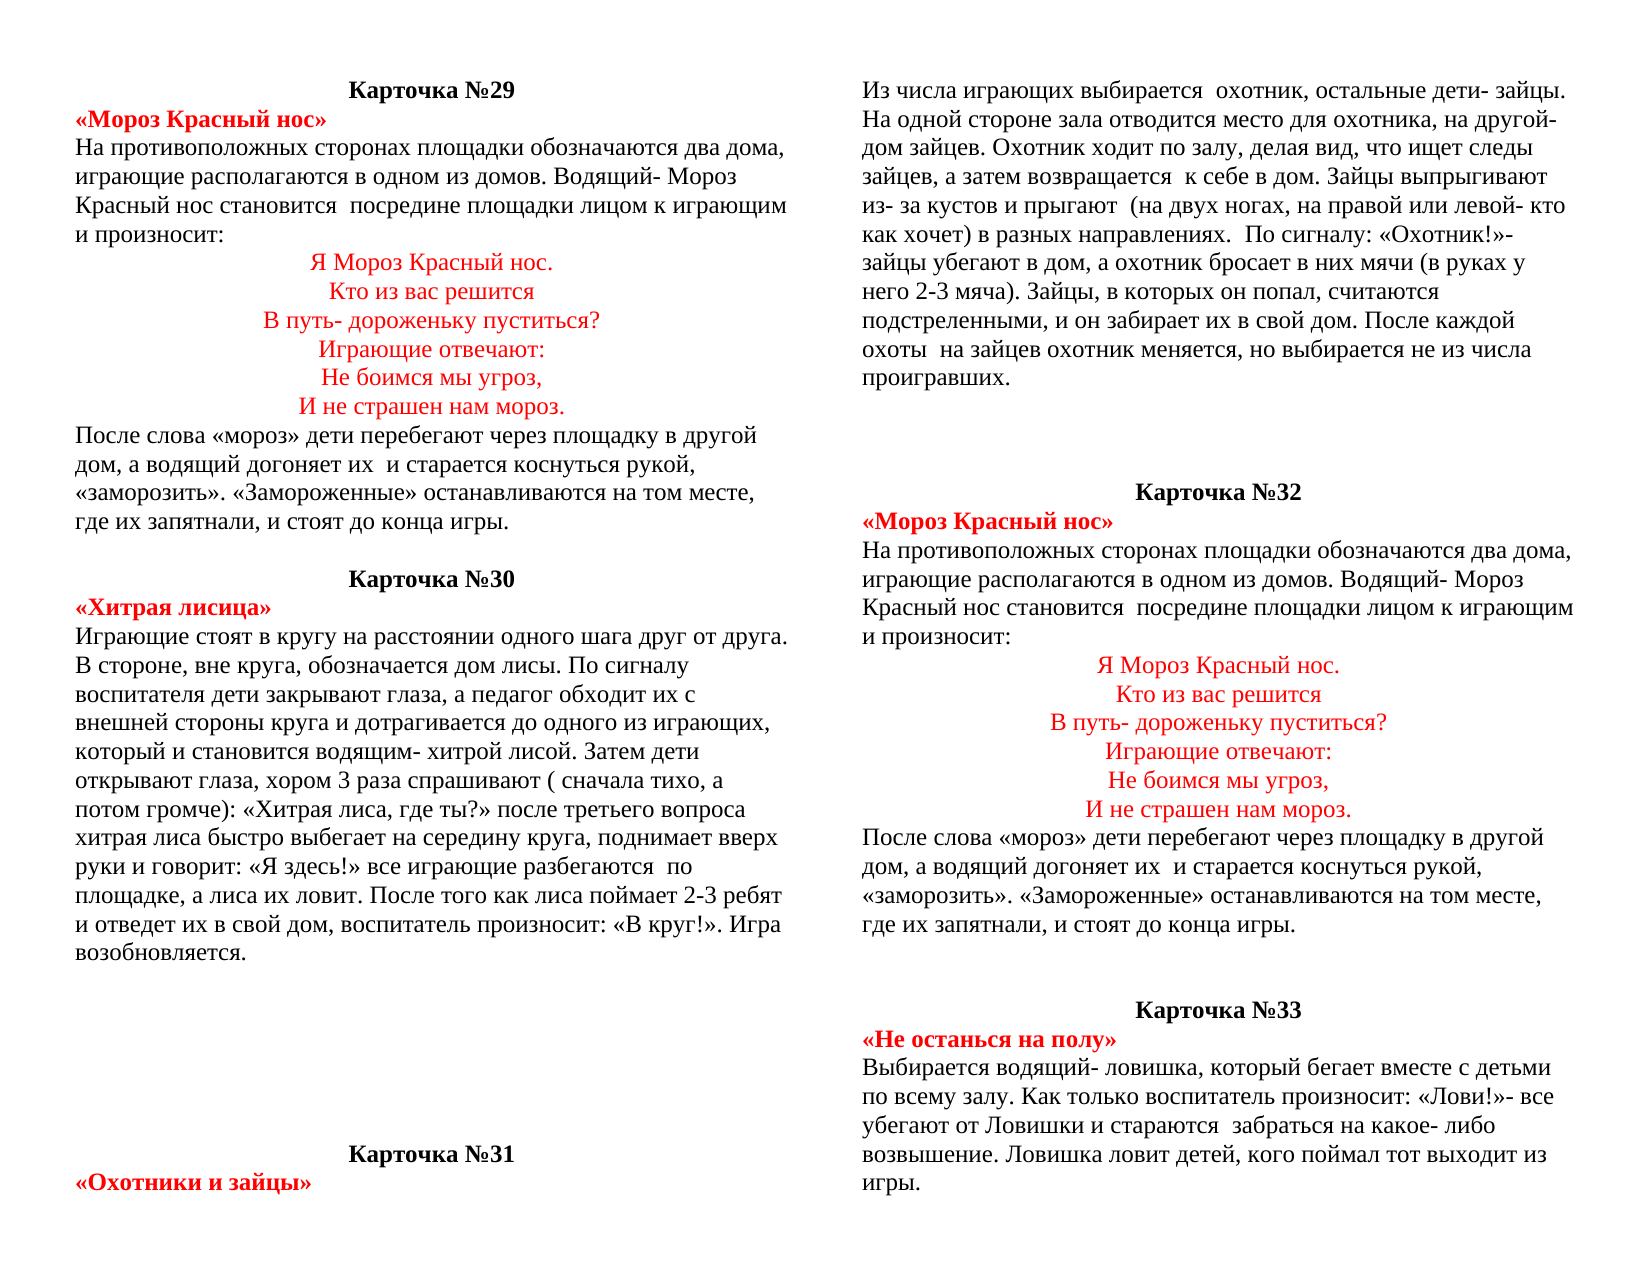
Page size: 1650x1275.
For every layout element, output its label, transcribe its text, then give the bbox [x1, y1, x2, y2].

text Кто из вас решится [862, 679, 1575, 707]
text Карточка №33 [862, 995, 1575, 1024]
text На противоположных сторонах площадки обозначаются два дома, играющие располагаются в одном из домов. Водящий- Мороз Красный нос становится посредине площадки лицом к играющим и произносит: [862, 535, 1575, 650]
text Карточка №31 [75, 1139, 788, 1167]
text В путь- дороженьку пуститься? [862, 707, 1575, 736]
text Кто из вас решится [75, 276, 788, 305]
text И не страшен нам мороз. [862, 794, 1575, 822]
text «Не останься на полу» [862, 1024, 1575, 1052]
text «Хитрая лисица» [75, 592, 788, 621]
text В путь- дороженьку пуститься? [75, 305, 788, 334]
text Не боимся мы угроз, [862, 765, 1575, 794]
text Не боимся мы угроз, [75, 362, 788, 391]
text Играющие отвечают: [75, 334, 788, 362]
text Я Мороз Красный нос. [862, 650, 1575, 679]
text После слова «мороз» дети перебегают через площадку в другой дом, а водящий догоняет их и старается коснуться рукой, «заморозить». «Замороженные» останавливаются на том месте, где их запятнали, и стоят до конца игры. [862, 822, 1575, 937]
text Карточка №29 [75, 75, 788, 104]
text Играющие стоят в кругу на расстоянии одного шага друг от друга. В стороне, вне круга, обозначается дом лисы. По сигналу воспитателя дети закрывают глаза, а педагог обходит их с внешней стороны круга и дотрагивается до одного из играющих, который и становится водящим- хитрой лисой. Затем дети открывают глаза, хором 3 раза спрашивают ( сначала тихо, а потом громче): «Хитрая лиса, где ты?» после третьего вопроса хитрая лиса быстро выбегает на середину круга, поднимает вверх руки и говорит: «Я здесь!» все играющие разбегаются по площадке, а лиса их ловит. После того как лиса поймает 2-3 ребят и отведет их в свой дом, воспитатель произносит: «В круг!». Игра возобновляется. [75, 621, 788, 966]
text «Охотники и зайцы» [75, 1167, 788, 1196]
text Я Мороз Красный нос. [75, 247, 788, 276]
text После слова «мороз» дети перебегают через площадку в другой дом, а водящий догоняет их и старается коснуться рукой, «заморозить». «Замороженные» останавливаются на том месте, где их запятнали, и стоят до конца игры. [75, 420, 788, 535]
text И не страшен нам мороз. [75, 391, 788, 420]
text Выбирается водящий- ловишка, который бегает вместе с детьми по всему залу. Как только воспитатель произносит: «Лови!»- все убегают от Ловишки и стараются забраться на какое- либо возвышение. Ловишка ловит детей, кого поймал тот выходит из игры. [862, 1052, 1575, 1196]
text На противоположных сторонах площадки обозначаются два дома, играющие располагаются в одном из домов. Водящий- Мороз Красный нос становится посредине площадки лицом к играющим и произносит: [75, 132, 788, 247]
text Из числа играющих выбирается охотник, остальные дети- зайцы. На одной стороне зала отводится место для охотника, на другой- дом зайцев. Охотник ходит по залу, делая вид, что ищет следы зайцев, а затем возвращается к себе в дом. Зайцы выпрыгивают из- за кустов и прыгают (на двух ногах, на правой или левой- кто как хочет) в разных направлениях. По сигналу: «Охотник!»- зайцы убегают в дом, а охотник бросает в них мячи (в руках у него 2-3 мяча). Зайцы, в которых он попал, считаются подстреленными, и он забирает их в свой дом. После каждой охоты на зайцев охотник меняется, но выбирается не из числа проигравших. [862, 75, 1575, 391]
text «Мороз Красный нос» [75, 104, 788, 132]
text Играющие отвечают: [862, 736, 1575, 765]
text Карточка №30 [75, 564, 788, 592]
text «Мороз Красный нос» [862, 506, 1575, 535]
text Карточка №32 [862, 477, 1575, 506]
